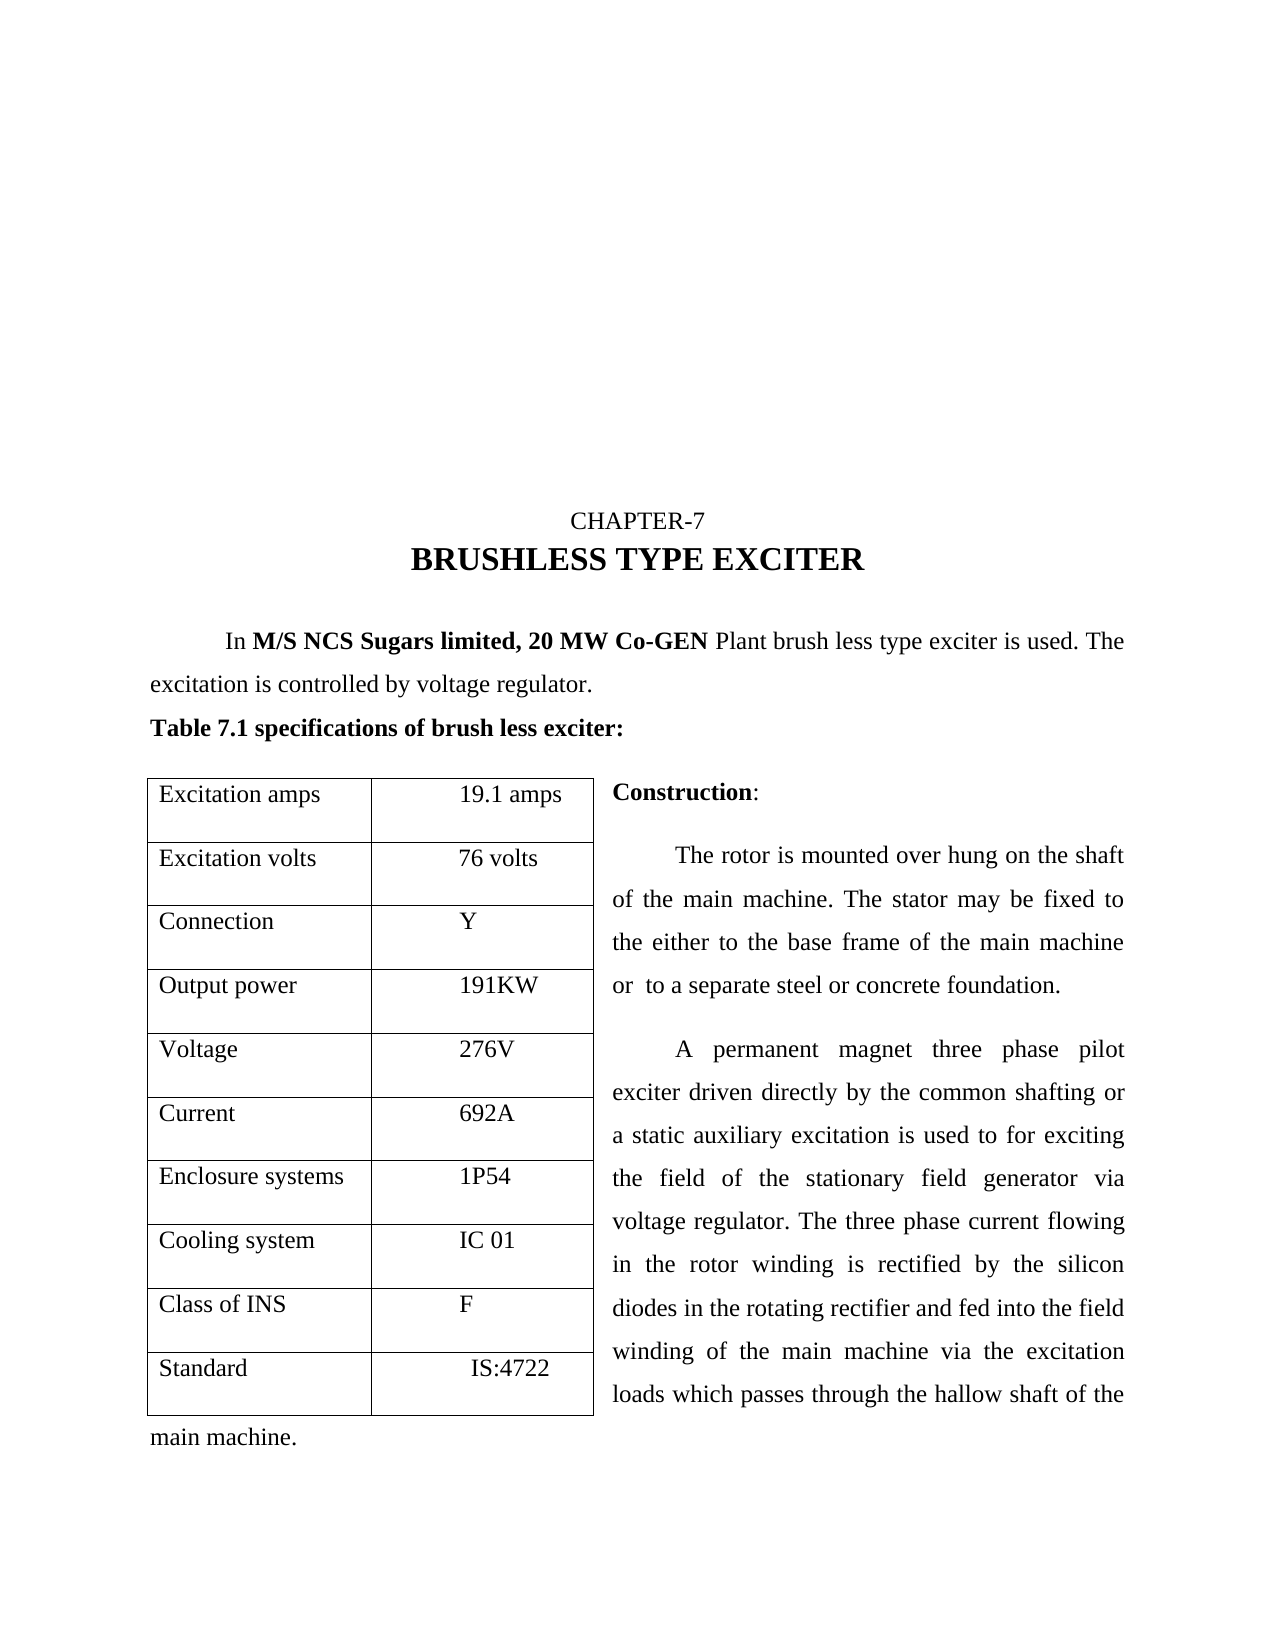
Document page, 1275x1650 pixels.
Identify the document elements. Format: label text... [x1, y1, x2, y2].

table_cell Y [372, 906, 593, 969]
table_cell Current [148, 1098, 371, 1160]
table_cell Voltage [148, 1034, 371, 1097]
table_cell IC 01 [372, 1225, 593, 1288]
table_cell Excitation volts [148, 843, 371, 905]
text In M/S NCS Sugars limited, 20 MW Co-GEN Plant brush less type exciter is used. The excitation is controlled by voltage regulator. [150, 626, 1125, 698]
table_cell Output power [148, 970, 371, 1033]
table_cell Enclosure systems [148, 1161, 371, 1224]
table_cell Cooling system [148, 1225, 371, 1288]
text Construction: [594, 777, 1125, 805]
table_cell Standard [148, 1353, 371, 1415]
text BRUSHLESS TYPE EXCITER [150, 539, 1125, 578]
table_cell Class of INS [148, 1289, 371, 1352]
table_cell IS:4722 [372, 1353, 593, 1415]
table_header 19.1 amps [372, 779, 593, 842]
text The rotor is mounted over hung on the shaft of the main machine. The stator may be fixed to the either to the base frame of the main machine or to a separate steel or concrete foundation. [594, 841, 1125, 999]
table_cell 76 volts [372, 843, 593, 905]
text CHAPTER-7 [150, 506, 1125, 535]
table_cell Connection [148, 906, 371, 969]
table_cell F [372, 1289, 593, 1352]
table_cell 692A [372, 1098, 593, 1160]
table_cell 1P54 [372, 1161, 593, 1224]
table_header Excitation amps [148, 779, 371, 842]
table_cell 276V [372, 1034, 593, 1097]
table_cell 191KW [372, 970, 593, 1033]
text Table 7.1 specifications of brush less exciter: [150, 713, 1125, 741]
text A permanent magnet three phase pilot exciter driven directly by the common shafting or a static auxiliary excitation is used to for exciting the field of the stationary field generator via voltage regulator. The three phase current flowing in the rotor winding is rectified by the silicon diodes in the rotating rectifier and fed into the field winding of the main machine via the excitation loads which passes through the hallow shaft of the main machine. [150, 1034, 1125, 1451]
